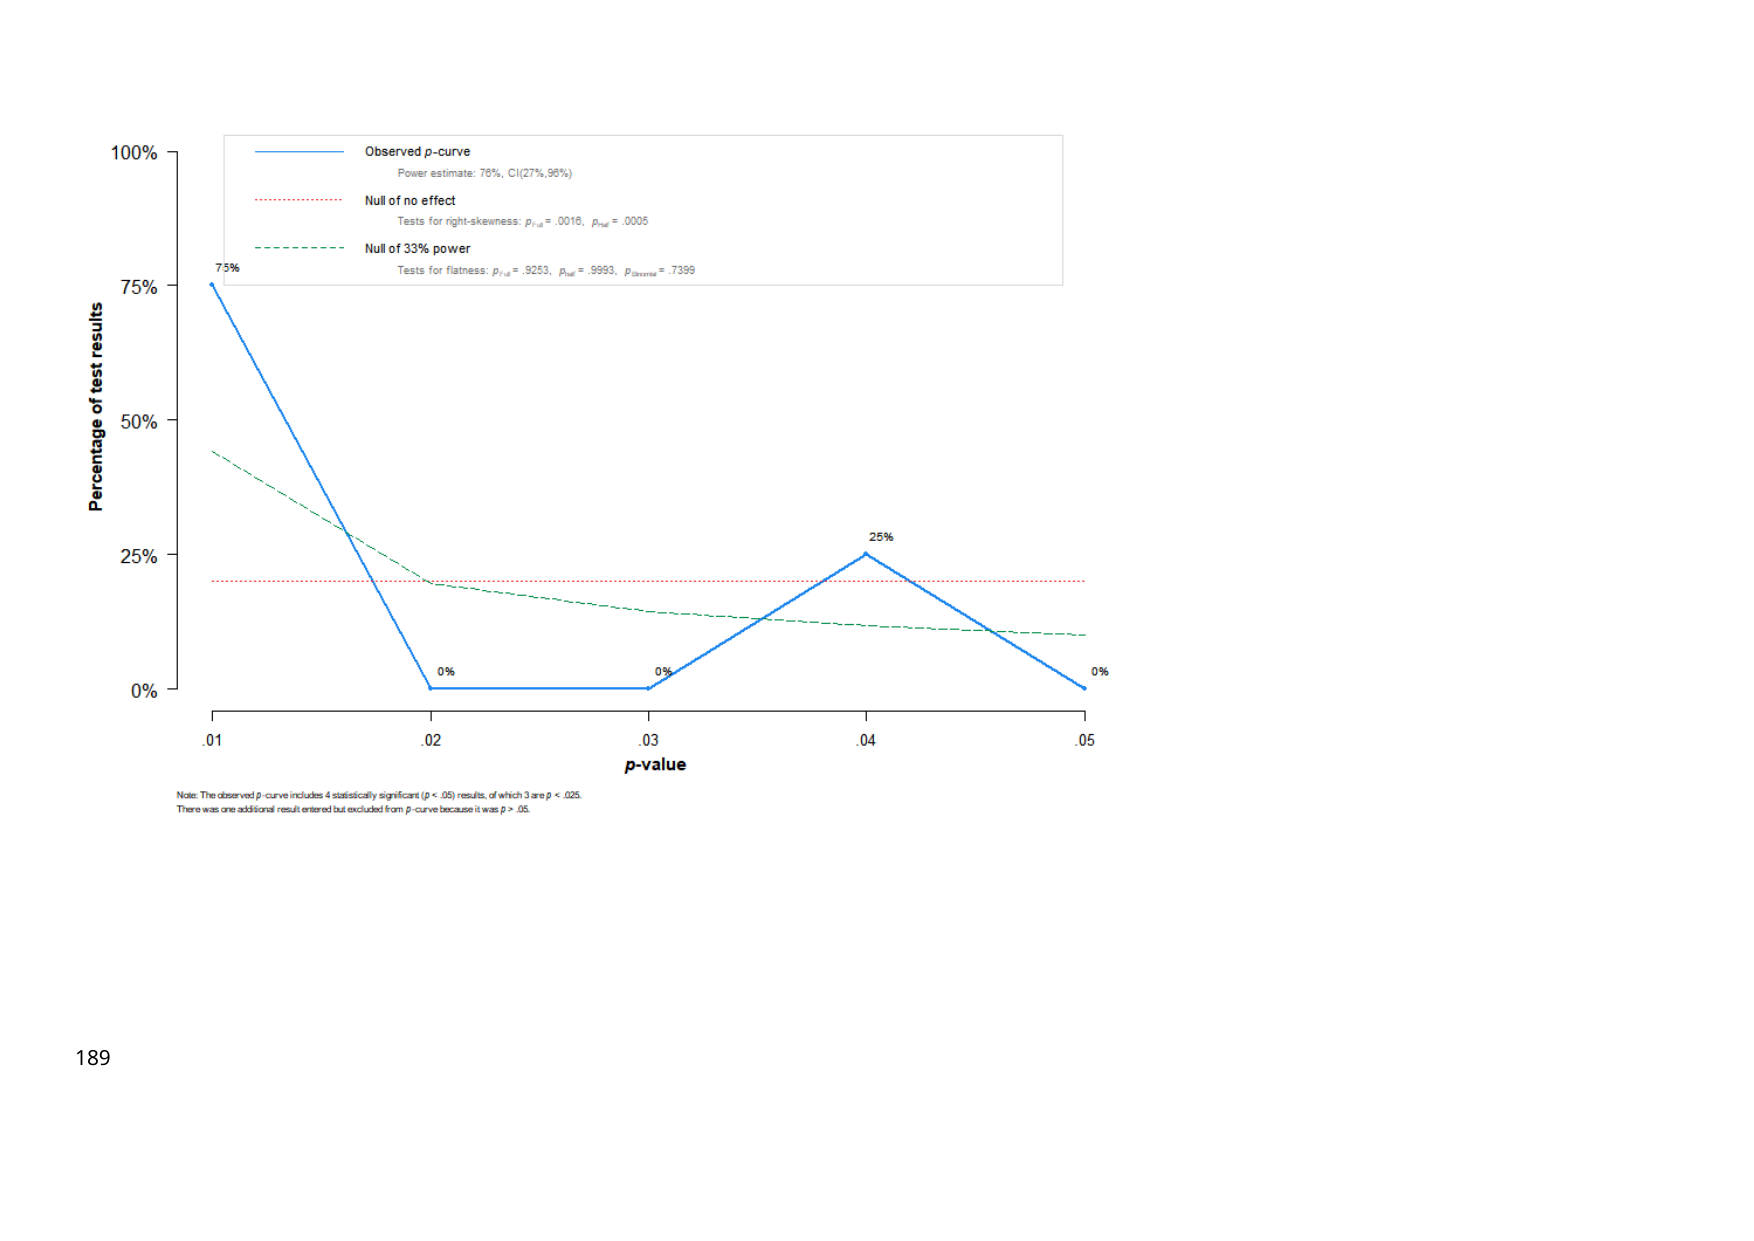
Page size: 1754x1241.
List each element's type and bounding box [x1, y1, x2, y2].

picture [75, 75, 1198, 823]
